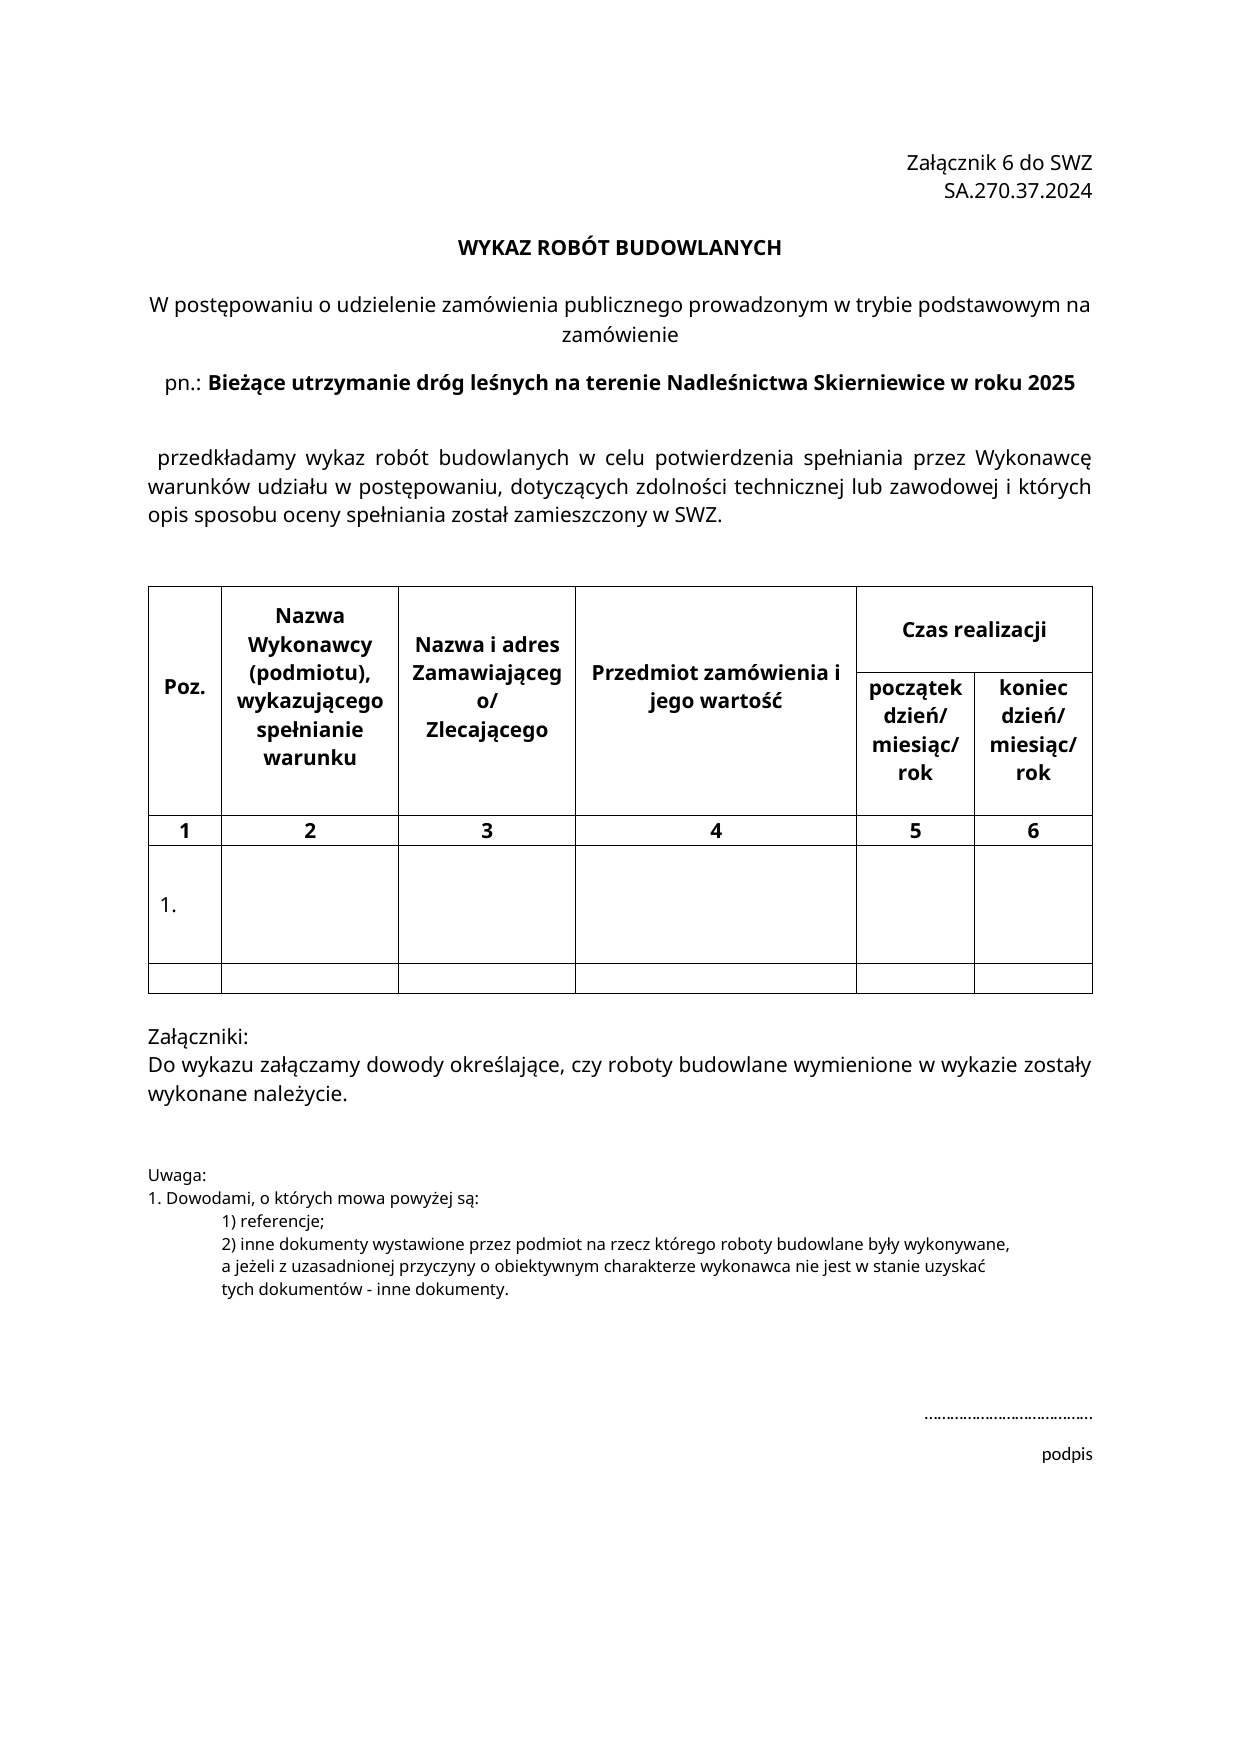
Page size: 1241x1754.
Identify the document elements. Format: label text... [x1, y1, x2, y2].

table_header Czas realizacji [857, 587, 1092, 672]
table_cell koniec dzień/ miesiąc/ rok [975, 673, 1092, 815]
table_cell [576, 964, 856, 992]
table_cell [222, 964, 398, 992]
text podpis [148, 1443, 1093, 1466]
text a jeżeli z uzasadnionej przyczyny o obiektywnym charakterze wykonawca nie jest w stanie uzyskać [148, 1255, 1093, 1278]
text Uwaga: [148, 1164, 1093, 1187]
text 1) referencje; [148, 1209, 1093, 1232]
table_header Nazwa Wykonawcy (podmiotu), wykazującego spełnianie warunku [222, 587, 398, 815]
table_header Poz. [149, 587, 221, 815]
table_cell [399, 846, 575, 963]
table_cell 3 [399, 816, 575, 845]
table_cell 2 [222, 816, 398, 845]
text Załączniki: [148, 1022, 1093, 1050]
table_cell [857, 846, 974, 963]
table_cell [975, 846, 1092, 963]
table_header Nazwa i adres Zamawiającego/ Zlecającego [399, 587, 575, 815]
text SA.270.37.2024 [148, 176, 1093, 204]
table_cell 1 [149, 816, 221, 845]
text tych dokumentów - inne dokumenty. [148, 1278, 1093, 1300]
text pn.: Bieżące utrzymanie dróg leśnych na terenie Nadleśnictwa Skierniewice w roku 2025 [148, 368, 1093, 396]
text 2) inne dokumenty wystawione przez podmiot na rzecz którego roboty budowlane były wykonywane, [148, 1232, 1093, 1255]
table_cell [975, 964, 1092, 992]
text W postępowaniu o udzielenie zamówienia publicznego prowadzonym w trybie podstawowym na zamówienie [148, 290, 1093, 349]
text WYKAZ ROBÓT BUDOWLANYCH [148, 233, 1093, 261]
table_cell 4 [576, 816, 856, 845]
table_cell [857, 964, 974, 992]
table_cell 1. [149, 846, 221, 963]
table_cell [576, 846, 856, 963]
text 1. Dowodami, o których mowa powyżej są: [148, 1187, 1093, 1209]
text Do wykazu załączamy dowody określające, czy roboty budowlane wymienione w wykazie zostały wykonane należycie. [148, 1050, 1093, 1107]
text przedkładamy wykaz robót budowlanych w celu potwierdzenia spełniania przez Wykonawcę warunków udziału w postępowaniu, dotyczących zdolności technicznej lub zawodowej i których opis sposobu oceny spełniania został zamieszczony w SWZ. [148, 443, 1093, 529]
table_cell początek dzień/ miesiąc/ rok [857, 673, 974, 815]
table_header Przedmiot zamówienia i jego wartość [576, 587, 856, 815]
table_cell [149, 964, 221, 992]
table_cell 5 [857, 816, 974, 845]
table_cell [222, 846, 398, 963]
table_cell 6 [975, 816, 1092, 845]
table_cell [399, 964, 575, 992]
text Załącznik 6 do SWZ [148, 148, 1093, 176]
text ………………………………… [148, 1401, 1093, 1424]
